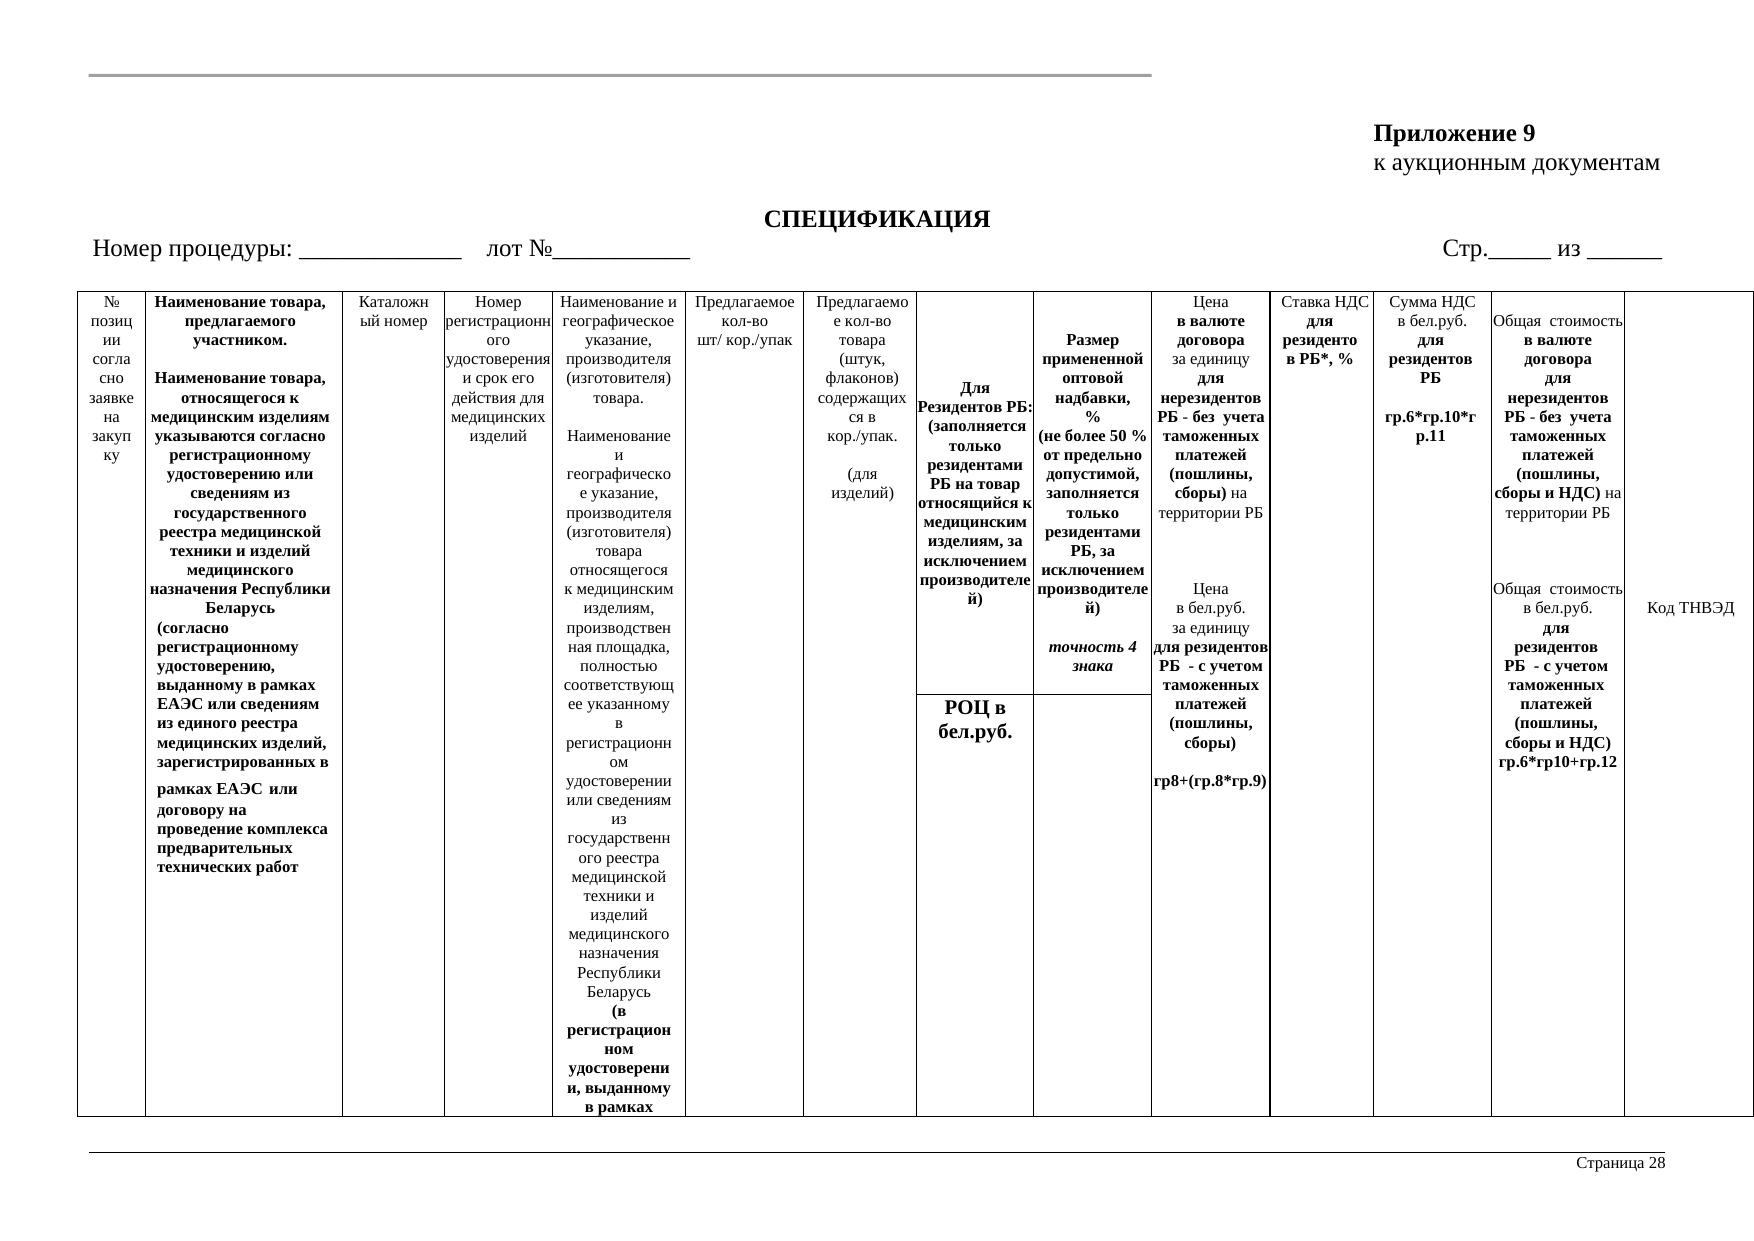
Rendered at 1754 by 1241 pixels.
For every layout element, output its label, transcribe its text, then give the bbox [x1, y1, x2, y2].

text СПЕЦИФИКАЦИЯ [89, 204, 1665, 233]
table_header Номер регистрационного удостоверения и срок его действия для медицинских изделий [445, 292, 552, 1116]
text Номер процедуры: _____________ лот №___________ Стр._____ из ______ [89, 233, 1665, 262]
table_header Размер примененной оптовой надбавки, % (не более 50 % от предельно допустимой, заполняется только резидентами РБ, за исключением производителей) точность 4 знака [1034, 292, 1151, 694]
table_header Сумма НДС в бел.руб. для резидентов РБ гр.6*гр.10*гр.11 [1374, 292, 1491, 1116]
table_cell РОЦ в бел.руб. [917, 695, 1033, 1116]
table_header Предлагаемое кол-во шт/ кор./упак [686, 292, 803, 1116]
text Приложение 9 [1373, 118, 1665, 147]
table_header Ставка НДС для резидентов РБ*, % [1271, 292, 1373, 1116]
table_cell [1034, 695, 1151, 1116]
table_header Цена в валюте договора за единицу для нерезидентов РБ - без учета таможенных платежей (пошлины, сборы) на территории РБ Цена в бел.руб. за единицу для резидентов РБ - с учетом таможенных платежей (пошлины, сборы) гр8+(гр.8*гр.9) [1152, 292, 1269, 1116]
table_header Предлагаемое кол-во товара (штук, флаконов) содержащихся в кор./упак. (для изделий) [804, 292, 916, 1116]
table_header Код ТНВЭД [1625, 292, 1753, 1116]
table_header Наименование товара, предлагаемого участником. Наименование товара, относящегося к медицинским изделиям указываются согласно регистрационному удостоверению или сведениям из государственного реестра медицинской техники и изделий медицинского назначения Республики Беларусь (согласно регистрационному удостоверению, выданному в рамках ЕАЭС или сведениям из единого реестра медицинских изделий, зарегистрированных в рамках ЕАЭС или договору на проведение комплекса предварительных технических работ [146, 292, 342, 1116]
table_header Общая стоимость в валюте договора для нерезидентов РБ - без учета таможенных платежей (пошлины, сборы и НДС) на территории РБ Общая стоимость в бел.руб. для резидентов РБ - с учетом таможенных платежей (пошлины, сборы и НДС) гр.6*гр10+гр.12 [1492, 292, 1624, 1116]
table_header Наименование и географическое указание, производителя (изготовителя) товара. Наименование и географическое указание, производителя (изготовителя) товара относящегося к медицинским изделиям, производственная площадка, полностью соответствующее указанному в регистрационном удостоверении или сведениям из государственного реестра медицинской техники и изделий медицинского назначения Республики Беларусь (в регистрационном удостоверении, выданному в рамках ЕАЭС или сведениям из единого реестра медицинских изделий, зарегистрированных в рамках ЕАЭС) или договору на проведение комплекса предварительных технических работ [553, 292, 685, 1116]
table_header Для Резидентов РБ: (заполняется только резидентами РБ на товар относящийся к медицинским изделиям, за исключением производителей) [917, 292, 1033, 694]
table_header № позиции согласно заявке на закупку [78, 292, 145, 1116]
text к аукционным документам [1373, 147, 1665, 176]
table_header Каталожный номер [343, 292, 444, 1116]
